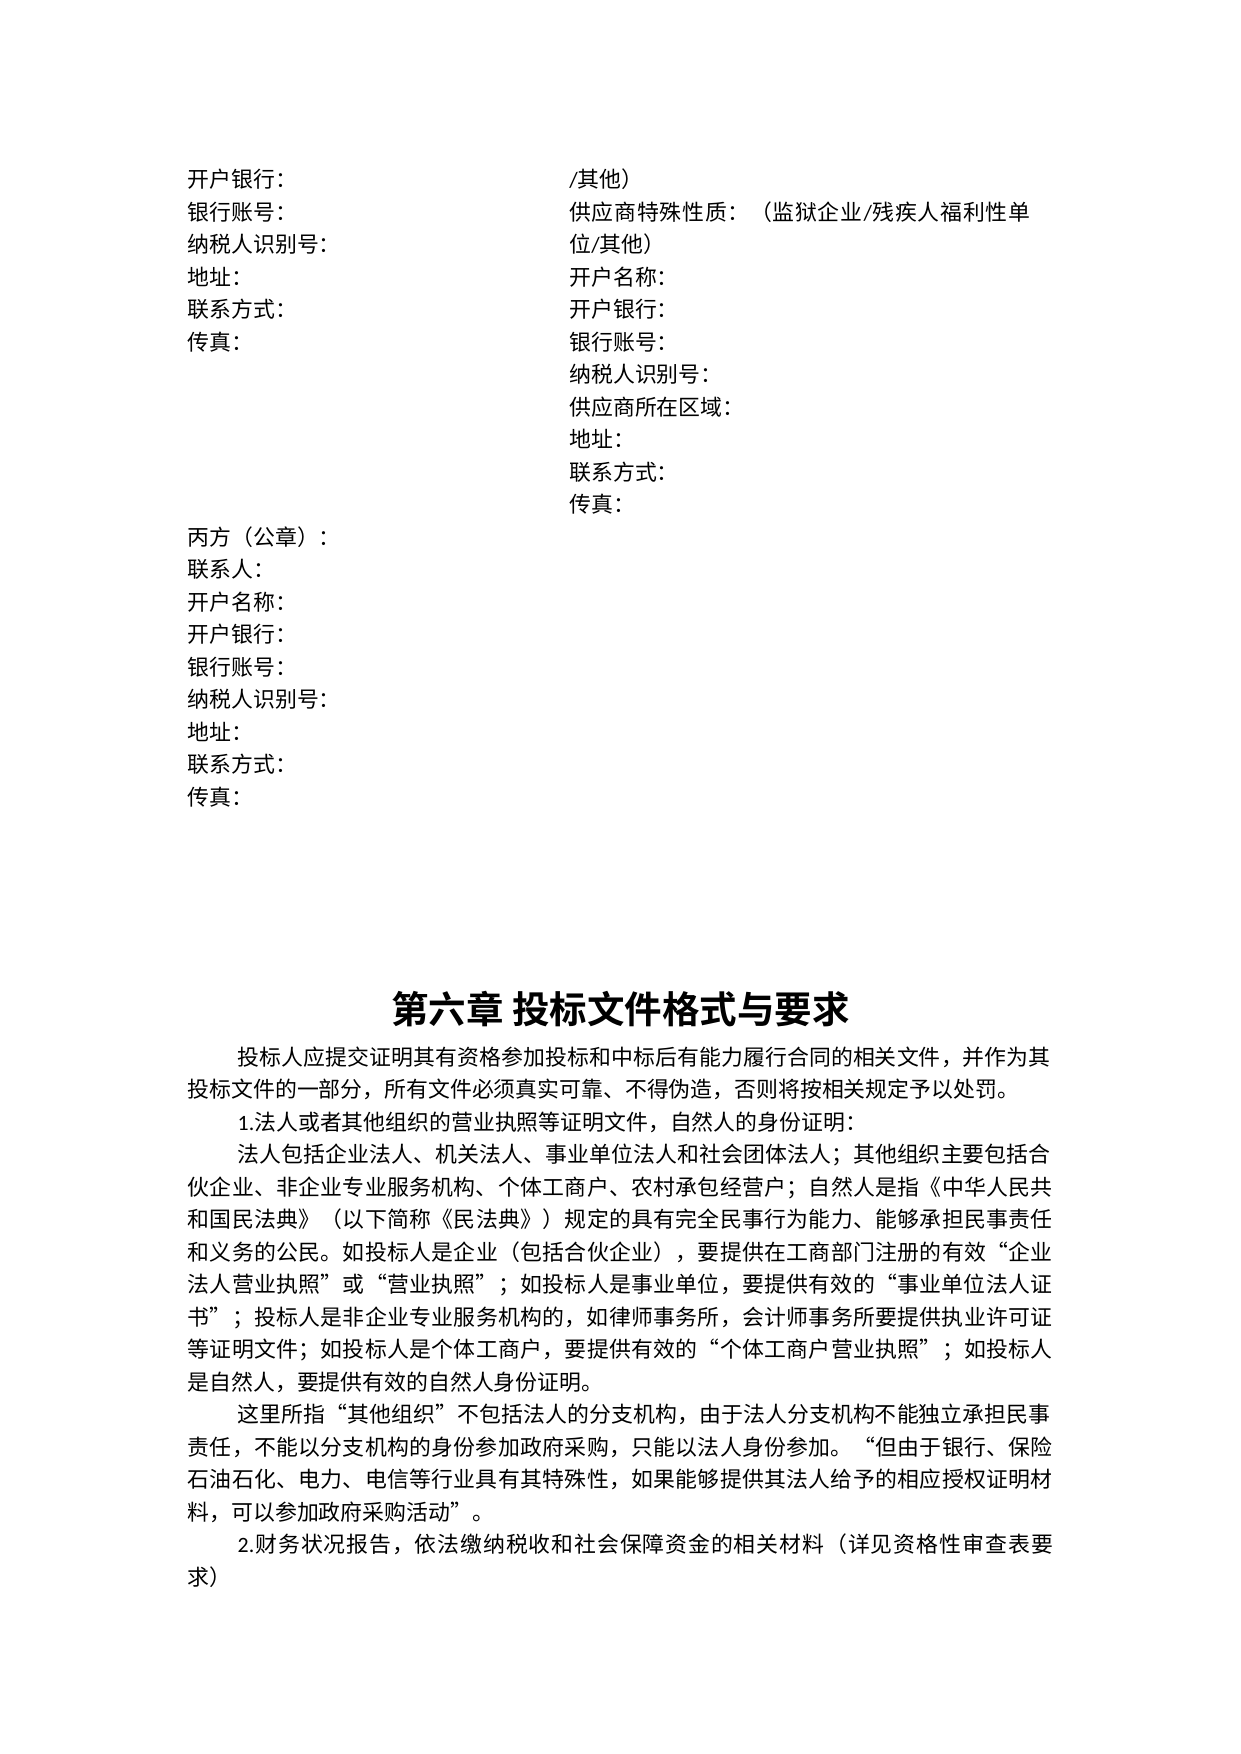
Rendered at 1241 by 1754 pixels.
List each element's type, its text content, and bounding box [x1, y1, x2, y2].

text 传真： [187, 779, 1053, 812]
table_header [176, 162, 558, 519]
text 开户名称： [187, 584, 1053, 617]
text 联系方式： [187, 747, 1053, 779]
text 开户银行： [187, 617, 1053, 649]
text 联系人： [187, 552, 1053, 584]
text 丙方（公章）： [187, 519, 1053, 552]
text 纳税人识别号： [187, 682, 1053, 714]
text 地址： [187, 714, 1053, 747]
text 2.财务状况报告，依法缴纳税收和社会保障资金的相关材料（详见资格性审查表要求） [187, 1527, 1053, 1592]
text 第六章 投标文件格式与要求 [187, 974, 1053, 1039]
text 银行账号： [187, 649, 1053, 682]
text 这里所指“其他组织”不包括法人的分支机构，由于法人分支机构不能独立承担民事责任，不能以分支机构的身份参加政府采购，只能以法人身份参加。“但由于银行、保险、石油石化、电力、电信等行业具有其特殊性，如果能够提供其法人给予的相应授权证明材料，可以参加政府采购活动”。 [187, 1397, 1053, 1527]
text 1.法人或者其他组织的营业执照等证明文件，自然人的身份证明： [187, 1104, 1053, 1137]
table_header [558, 162, 1041, 519]
text 投标人应提交证明其有资格参加投标和中标后有能力履行合同的相关文件，并作为其投标文件的一部分，所有文件必须真实可靠、不得伪造，否则将按相关规定予以处罚。 [187, 1039, 1053, 1104]
text 法人包括企业法人、机关法人、事业单位法人和社会团体法人；其他组织主要包括合伙企业、非企业专业服务机构、个体工商户、农村承包经营户；自然人是指《中华人民共和国民法典》（以下简称《民法典》）规定的具有完全民事行为能力、能够承担民事责任和义务的公民。如投标人是企业（包括合伙企业），要提供在工商部门注册的有效“企业法人营业执照”或“营业执照”；如投标人是事业单位，要提供有效的“事业单位法人证书”；投标人是非企业专业服务机构的，如律师事务所，会计师事务所要提供执业许可证等证明文件；如投标人是个体工商户，要提供有效的“个体工商户营业执照”；如投标人是自然人，要提供有效的自然人身份证明。 [187, 1137, 1053, 1397]
